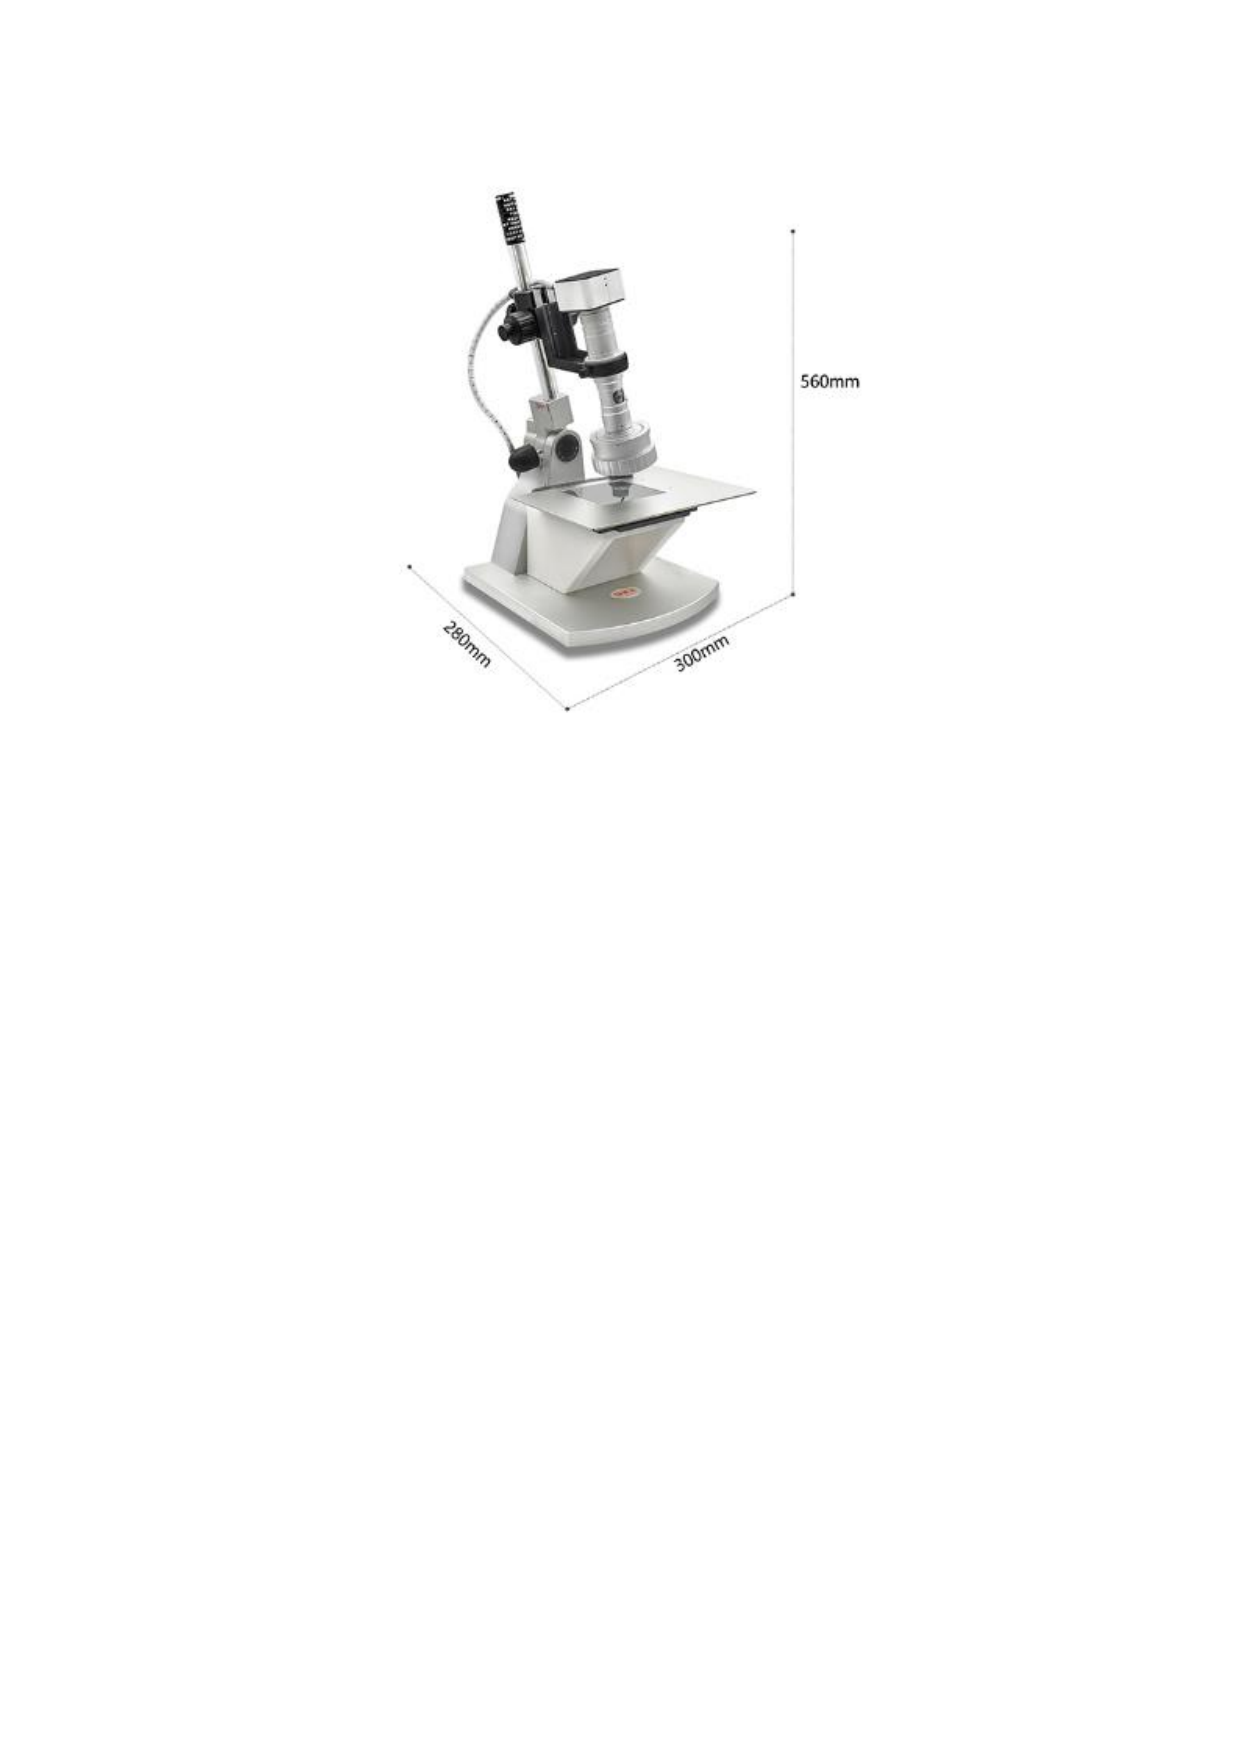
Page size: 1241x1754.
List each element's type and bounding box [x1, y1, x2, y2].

picture [187, 162, 1021, 725]
